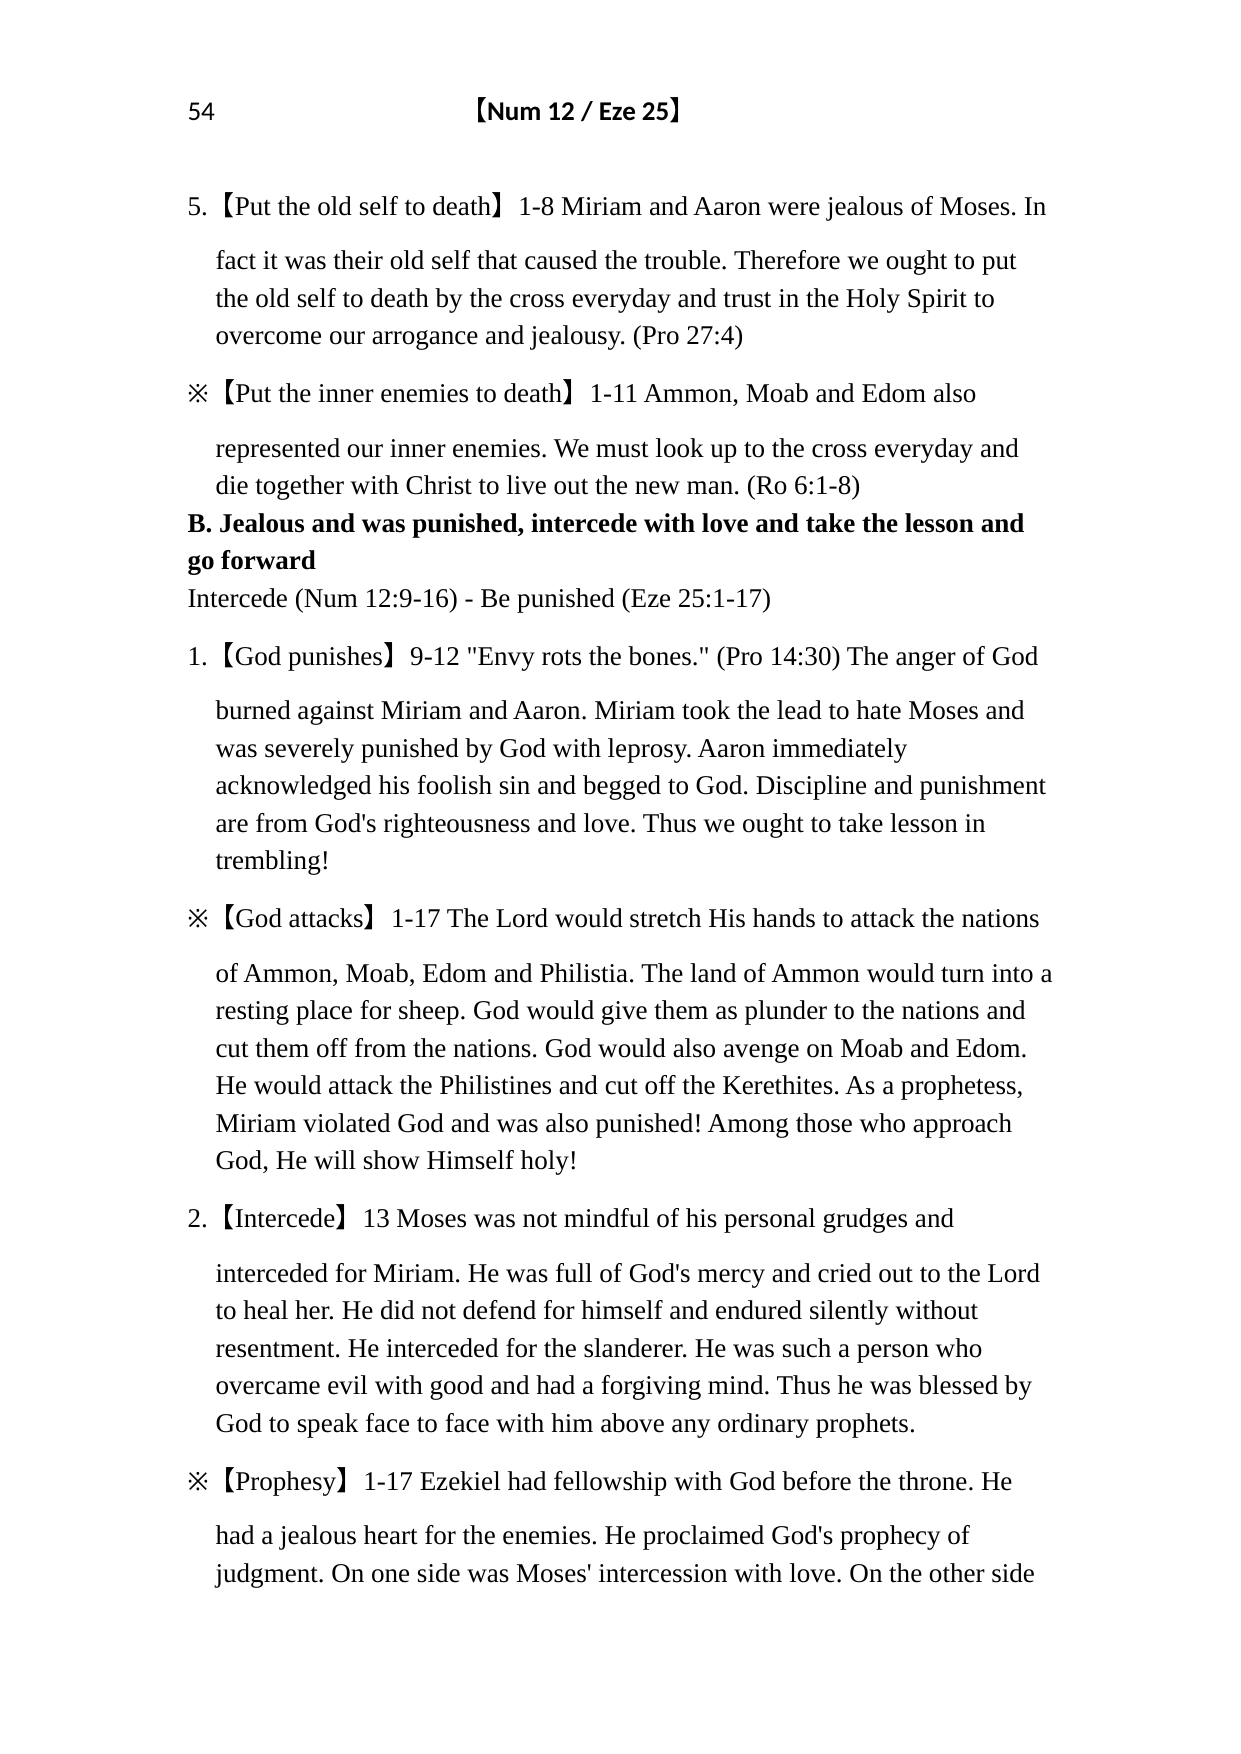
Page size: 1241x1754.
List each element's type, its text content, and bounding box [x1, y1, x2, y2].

text ※【God attacks】1-17 The Lord would stretch His hands to attack the nations of Ammon, Moab, Edom and Philistia. The land of Ammon would turn into a resting place for sheep. God would give them as plunder to the nations and cut them off from the nations. God would also avenge on Moab and Edom. He would attack the Philistines and cut off the Kerethites. As a prophetess, Miriam violated God and was also punished! Among those who approach God, He will show Himself holy! [187, 879, 1053, 1179]
text 5.【Put the old self to death】1-8 Miriam and Aaron were jealous of Moses. In fact it was their old self that caused the trouble. Therefore we ought to put the old self to death by the cross everyday and trust in the Holy Spirit to overcome our arrogance and jealousy. (Pro 27:4) [187, 166, 1053, 354]
text ※【Put the inner enemies to death】1-11 Ammon, Moab and Edom also represented our inner enemies. We must look up to the cross everyday and die together with Christ to live out the new man. (Ro 6:1-8) [187, 354, 1053, 504]
text Intercede (Num 12:9-16) - Be punished (Eze 25:1-17) [187, 579, 1053, 616]
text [187, 1441, 1053, 1591]
text B. Jealous and was punished, intercede with love and take the lesson and go forward [187, 504, 1053, 579]
text 2.【Intercede】13 Moses was not mindful of his personal grudges and interceded for Miriam. He was full of God's mercy and cried out to the Lord to heal her. He did not defend for himself and endured silently without resentment. He interceded for the slanderer. He was such a person who overcame evil with good and had a forgiving mind. Thus he was blessed by God to speak face to face with him above any ordinary prophets. [187, 1179, 1053, 1441]
text 1.【God punishes】9-12 "Envy rots the bones." (Pro 14:30) The anger of God burned against Miriam and Aaron. Miriam took the lead to hate Moses and was severely punished by God with leprosy. Aaron immediately acknowledged his foolish sin and begged to God. Discipline and punishment are from God's righteousness and love. Thus we ought to take lesson in trembling! [187, 616, 1053, 879]
